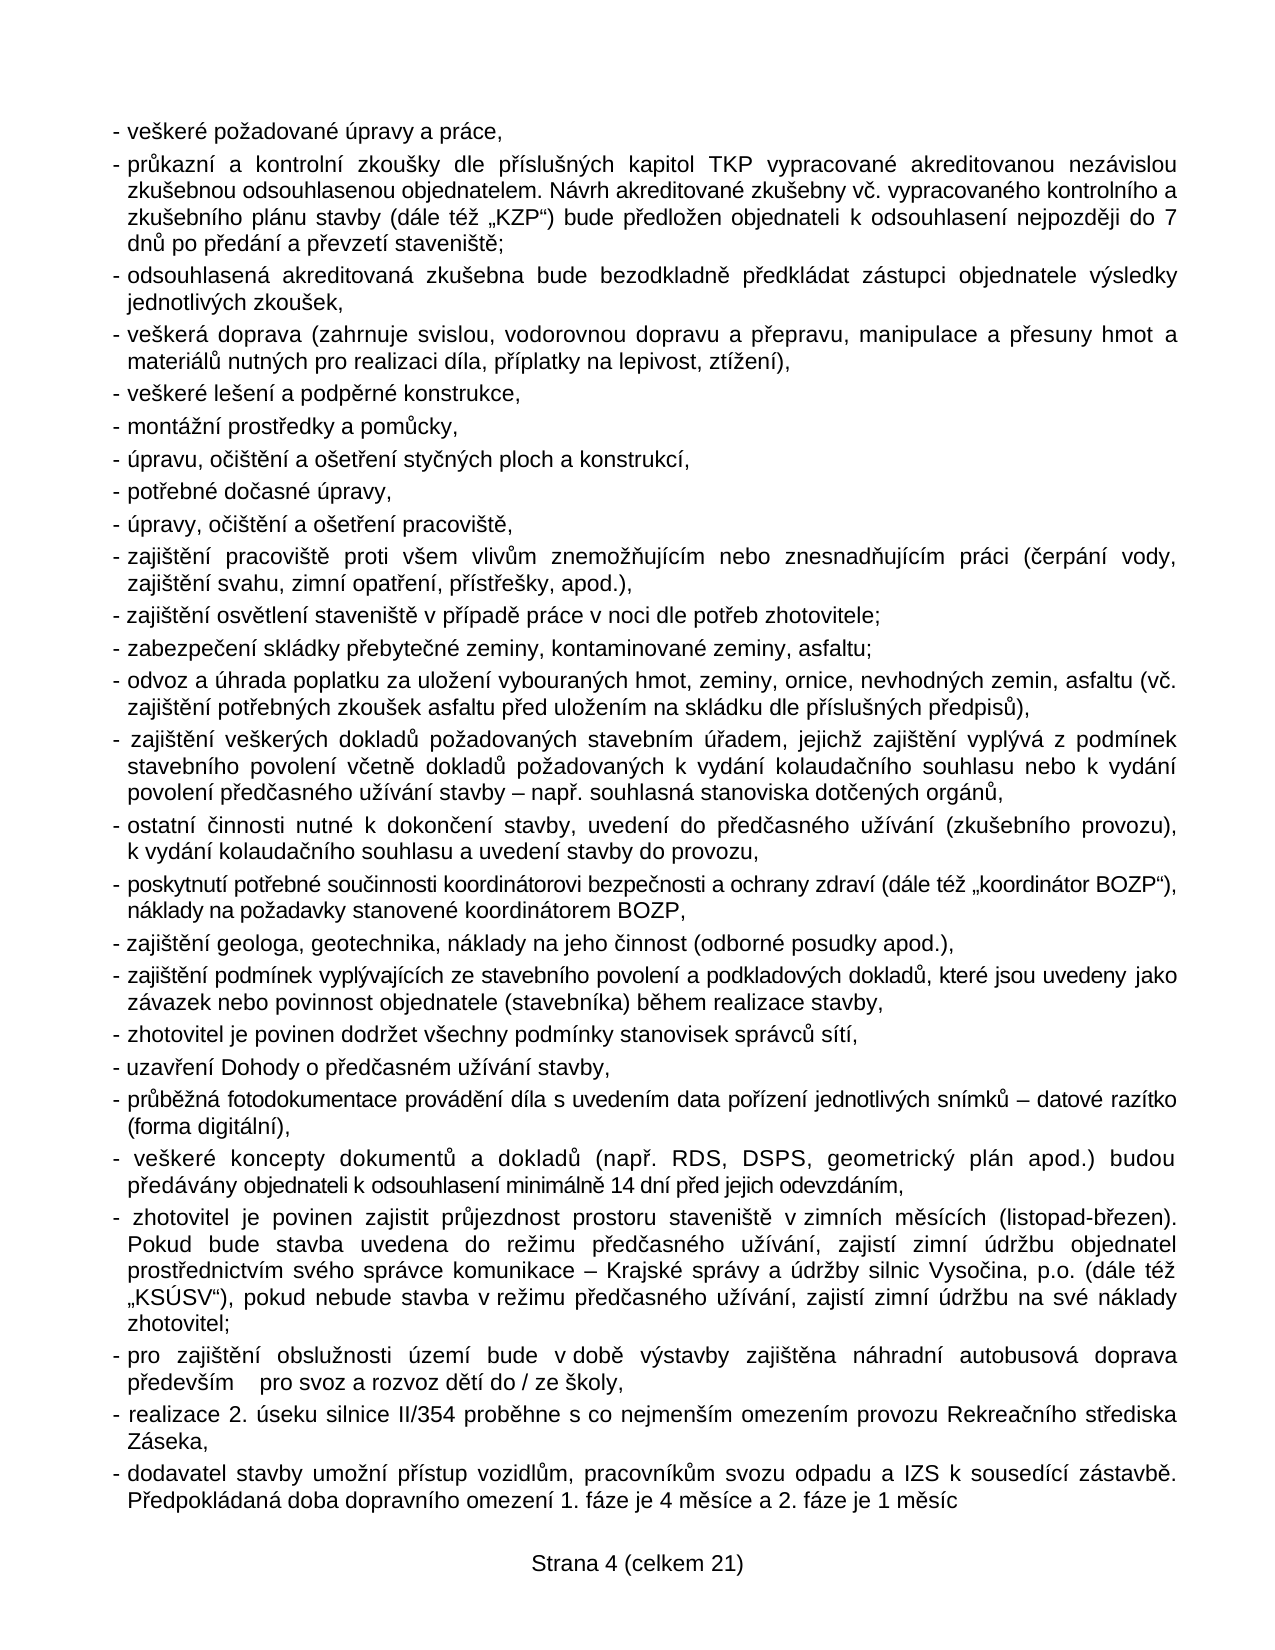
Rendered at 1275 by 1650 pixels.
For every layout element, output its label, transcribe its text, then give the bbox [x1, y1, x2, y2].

text - ostatní činnosti nutné k dokončení stavby, uvedení do předčasného užívání (zkušebního provozu), k vydání kolaudačního souhlasu a uvedení stavby do provozu, [112, 812, 1177, 864]
text - veškeré lešení a podpěrné konstrukce, [112, 380, 1177, 407]
text - veškeré požadované úpravy a práce, [112, 118, 1177, 144]
text - uzavření Dohody o předčasném užívání stavby, [112, 1054, 1177, 1080]
text - průkazní a kontrolní zkoušky dle příslušných kapitol TKP vypracované akreditovanou nezávislou zkušebnou odsouhlasenou objednatelem. Návrh akreditované zkušebny vč. vypracovaného kontrolního a zkušebního plánu stavby (dále též „KZP“) bude předložen objednateli k odsouhlasení nejpozději do 7 dnů po předání a převzetí staveniště; [112, 151, 1177, 256]
text - veškeré koncepty dokumentů a dokladů (např. RDS, DSPS, geometrický plán apod.) budou předávány objednateli k odsouhlasení minimálně 14 dní před jejich odevzdáním, [112, 1145, 1177, 1198]
text - úpravy, očištění a ošetření pracoviště, [112, 511, 1177, 537]
list zhotovitel je povinen dodržet všechny podmínky stanovisek správců sítí, [112, 1021, 1177, 1048]
text - odvoz a úhrada poplatku za uložení vybouraných hmot, zeminy, ornice, nevhodných zemin, asfaltu (vč. zajištění potřebných zkoušek asfaltu před uložením na skládku dle příslušných předpisů), [112, 667, 1177, 720]
text - veškerá doprava (zahrnuje svislou, vodorovnou dopravu a přepravu, manipulace a přesuny hmot a materiálů nutných pro realizaci díla, příplatky na lepivost, ztížení), [112, 321, 1177, 374]
list dodavatel stavby umožní přístup vozidlům, pracovníkům svozu odpadu a IZS k sousedící zástavbě. Předpokládaná doba dopravního omezení 1. fáze je 4 měsíce a 2. fáze je 1 měsíc [112, 1460, 1177, 1513]
text - zhotovitel je povinen zajistit průjezdnost prostoru staveniště v zimních měsících (listopad-březen). Pokud bude stavba uvedena do režimu předčasného užívání, zajistí zimní údržbu objednatel prostřednictvím svého správce komunikace – Krajské správy a údržby silnic Vysočina, p.o. (dále též „KSÚSV“), pokud nebude stavba v režimu předčasného užívání, zajistí zimní údržbu na své náklady zhotovitel; [112, 1204, 1177, 1336]
text - poskytnutí potřebné součinnosti koordinátorovi bezpečnosti a ochrany zdraví (dále též „koordinátor BOZP“), náklady na požadavky stanovené koordinátorem BOZP, [112, 871, 1177, 923]
text - zajištění osvětlení staveniště v případě práce v noci dle potřeb zhotovitele; [112, 602, 1177, 629]
text - zajištění geologa, geotechnika, náklady na jeho činnost (odborné posudky apod.), [112, 930, 1177, 956]
list pro zajištění obslužnosti území bude v době výstavby zajištěna náhradní autobusová doprava především pro svoz a rozvoz dětí do / ze školy, [112, 1342, 1177, 1395]
text - průběžná fotodokumentace provádění díla s uvedením data pořízení jednotlivých snímků – datové razítko (forma digitální), [112, 1086, 1177, 1139]
text - úpravu, očištění a ošetření styčných ploch a konstrukcí, [112, 446, 1177, 472]
text - montážní prostředky a pomůcky, [112, 413, 1177, 439]
text - potřebné dočasné úpravy, [112, 478, 1177, 504]
text - zajištění pracoviště proti všem vlivům znemožňujícím nebo znesnadňujícím práci (čerpání vody, zajištění svahu, zimní opatření, přístřešky, apod.), [112, 543, 1177, 596]
text - zajištění podmínek vyplývajících ze stavebního povolení a podkladových dokladů, které jsou uvedeny jako závazek nebo povinnost objednatele (stavebníka) během realizace stavby, [112, 962, 1177, 1015]
text - odsouhlasená akreditovaná zkušebna bude bezodkladně předkládat zástupci objednatele výsledky jednotlivých zkoušek, [112, 262, 1177, 315]
text - zajištění veškerých dokladů požadovaných stavebním úřadem, jejichž zajištění vyplývá z podmínek stavebního povolení včetně dokladů požadovaných k vydání kolaudačního souhlasu nebo k vydání povolení předčasného užívání stavby – např. souhlasná stanoviska dotčených orgánů, [112, 726, 1177, 806]
text - realizace 2. úseku silnice II/354 proběhne s co nejmenším omezením provozu Rekreačního střediska Záseka, [112, 1401, 1177, 1454]
text - zabezpečení skládky přebytečné zeminy, kontaminované zeminy, asfaltu; [112, 635, 1177, 661]
